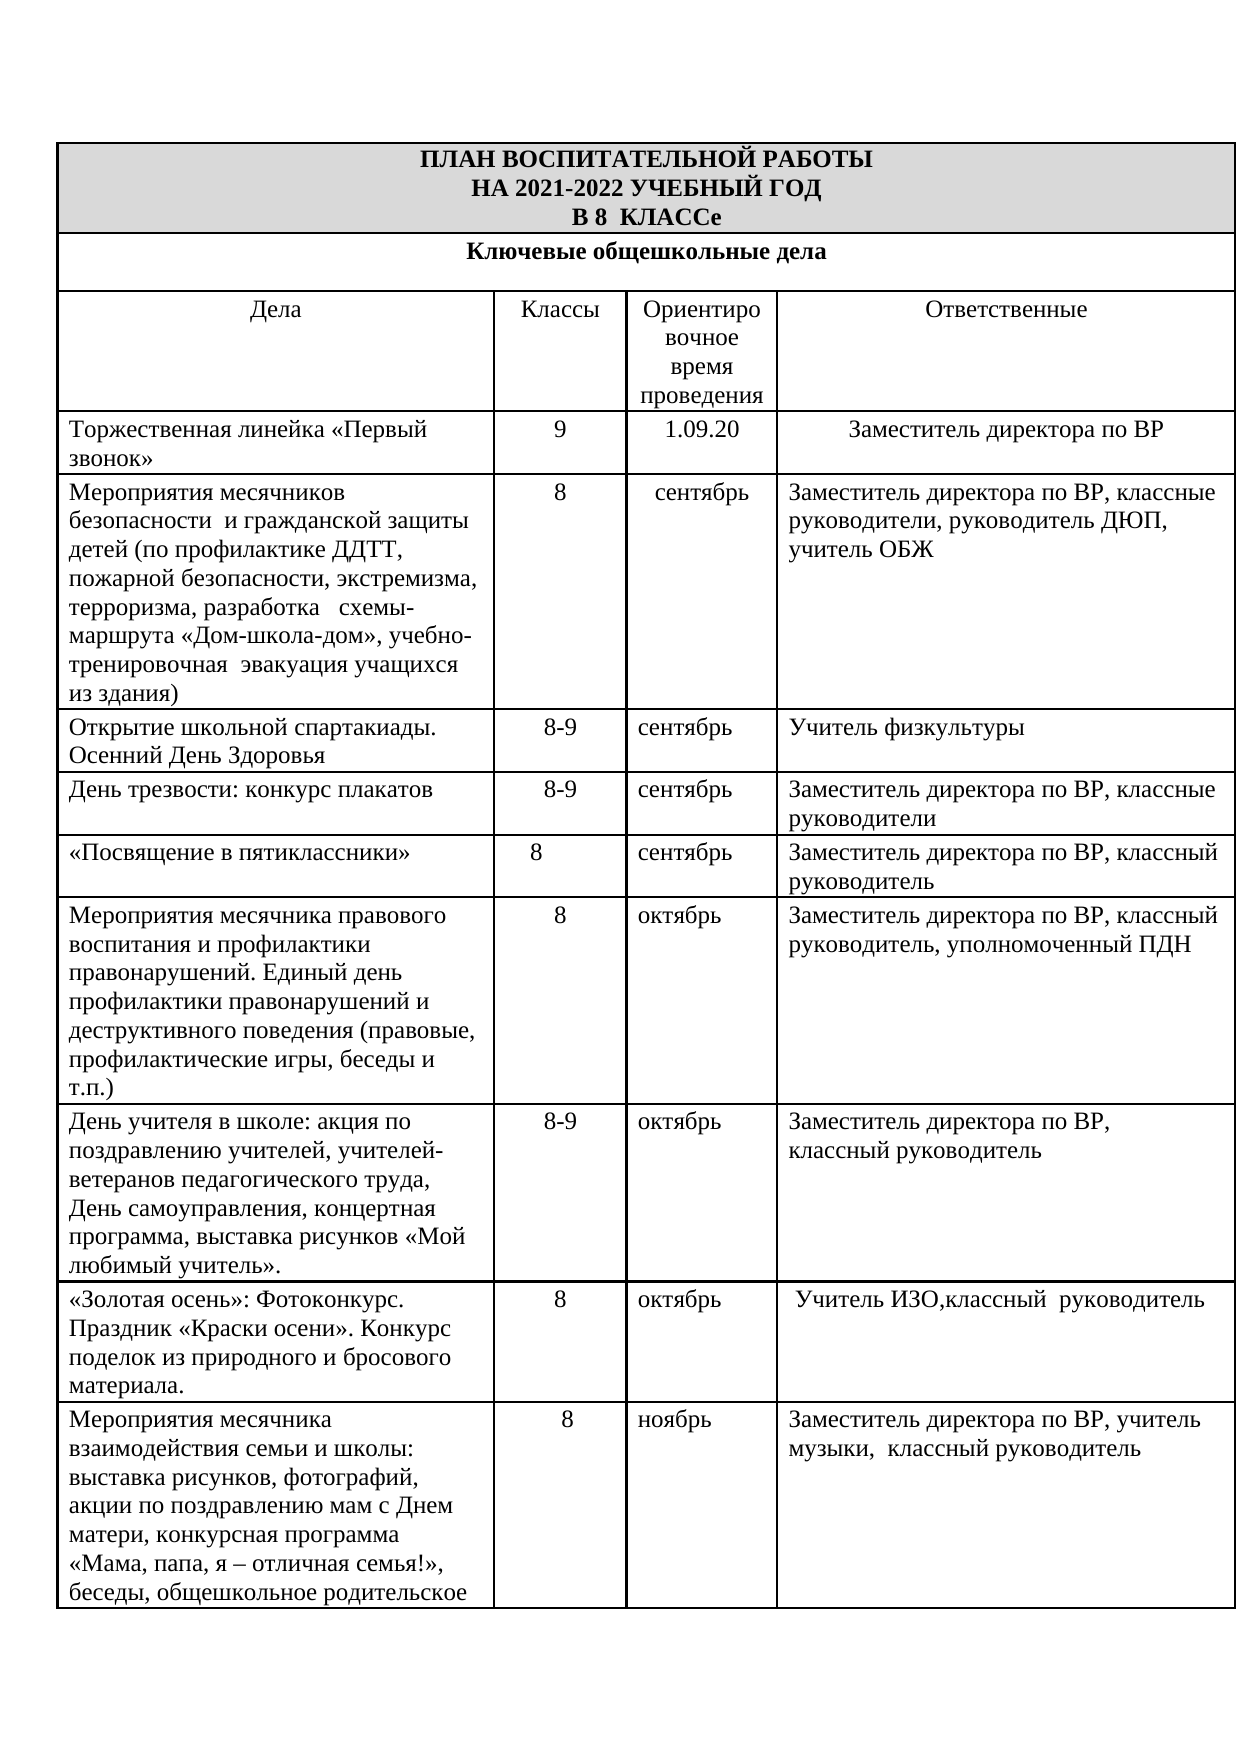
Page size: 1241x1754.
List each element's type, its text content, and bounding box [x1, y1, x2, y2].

table_cell Учитель ИЗО,классный руководитель [778, 1283, 1234, 1401]
table_cell Открытие школьной спартакиады. Осенний День Здоровья [59, 710, 493, 771]
table_cell Торжественная линейка «Первый звонок» [59, 412, 493, 473]
table_cell Дела [59, 292, 493, 410]
table_cell 8-9 [495, 773, 625, 833]
table_cell Учитель физкультуры [778, 710, 1234, 771]
table_cell «Золотая осень»: Фотоконкурс. Праздник «Краски осени». Конкурс поделок из природного и бросового материала. [59, 1283, 493, 1401]
table_cell октябрь [628, 1283, 776, 1401]
table_cell 8 [495, 1403, 625, 1607]
table_cell 1.09.20 [628, 412, 776, 473]
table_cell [59, 1403, 493, 1607]
table_cell 8 [495, 898, 625, 1103]
table_cell октябрь [628, 898, 776, 1103]
table_cell Ответственные [778, 292, 1234, 410]
table_header ПЛАН ВОСПИТАТЕЛЬНОЙ РАБОТЫ НА 2021-2022 УЧЕБНЫЙ ГОД В 8 КЛАССе [59, 144, 1234, 232]
table_cell Заместитель директора по ВР, классные руководители, руководитель ДЮП, учитель ОБЖ [778, 475, 1234, 708]
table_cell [778, 1403, 1234, 1607]
table_cell сентябрь [628, 836, 776, 896]
table_cell Ключевые общешкольные дела [59, 234, 1234, 290]
table_cell 8-9 [495, 1105, 625, 1280]
table_cell Заместитель директора по ВР, классные руководители [778, 773, 1234, 833]
table_cell Ориентировочное время проведения [628, 292, 776, 410]
table_cell сентябрь [628, 710, 776, 771]
table_cell Мероприятия месячника правового воспитания и профилактики правонарушений. Единый день профилактики правонарушений и деструктивного поведения (правовые, профилактические игры, беседы и т.п.) [59, 898, 493, 1103]
table_cell сентябрь [628, 773, 776, 833]
table_cell День учителя в школе: акция по поздравлению учителей, учителей-ветеранов педагогического труда, День самоуправления, концертная программа, выставка рисунков «Мой любимый учитель». [59, 1105, 493, 1280]
table_cell Заместитель директора по ВР, классный руководитель, уполномоченный ПДН [778, 898, 1234, 1103]
table_cell Заместитель директора по ВР [778, 412, 1234, 473]
table_cell «Посвящение в пятиклассники» [59, 836, 493, 896]
table_cell сентябрь [628, 475, 776, 708]
table_cell октябрь [628, 1105, 776, 1280]
table_cell 8 [495, 475, 625, 708]
table_cell 8-9 [495, 710, 625, 771]
table_cell Классы [495, 292, 625, 410]
table_cell 8 [495, 1283, 625, 1401]
table_cell 9 [495, 412, 625, 473]
table_cell 8 [495, 836, 625, 896]
table_cell ноябрь [628, 1403, 776, 1607]
table_cell Заместитель директора по ВР, классный руководитель [778, 836, 1234, 896]
table_cell Мероприятия месячников безопасности и гражданской защиты детей (по профилактике ДДТТ, пожарной безопасности, экстремизма, терроризма, разработка схемы-маршрута «Дом-школа-дом», учебно-тренировочная эвакуация учащихся из здания) [59, 475, 493, 708]
table_cell Заместитель директора по ВР, классный руководитель [778, 1105, 1234, 1280]
table_cell День трезвости: конкурс плакатов [59, 773, 493, 833]
